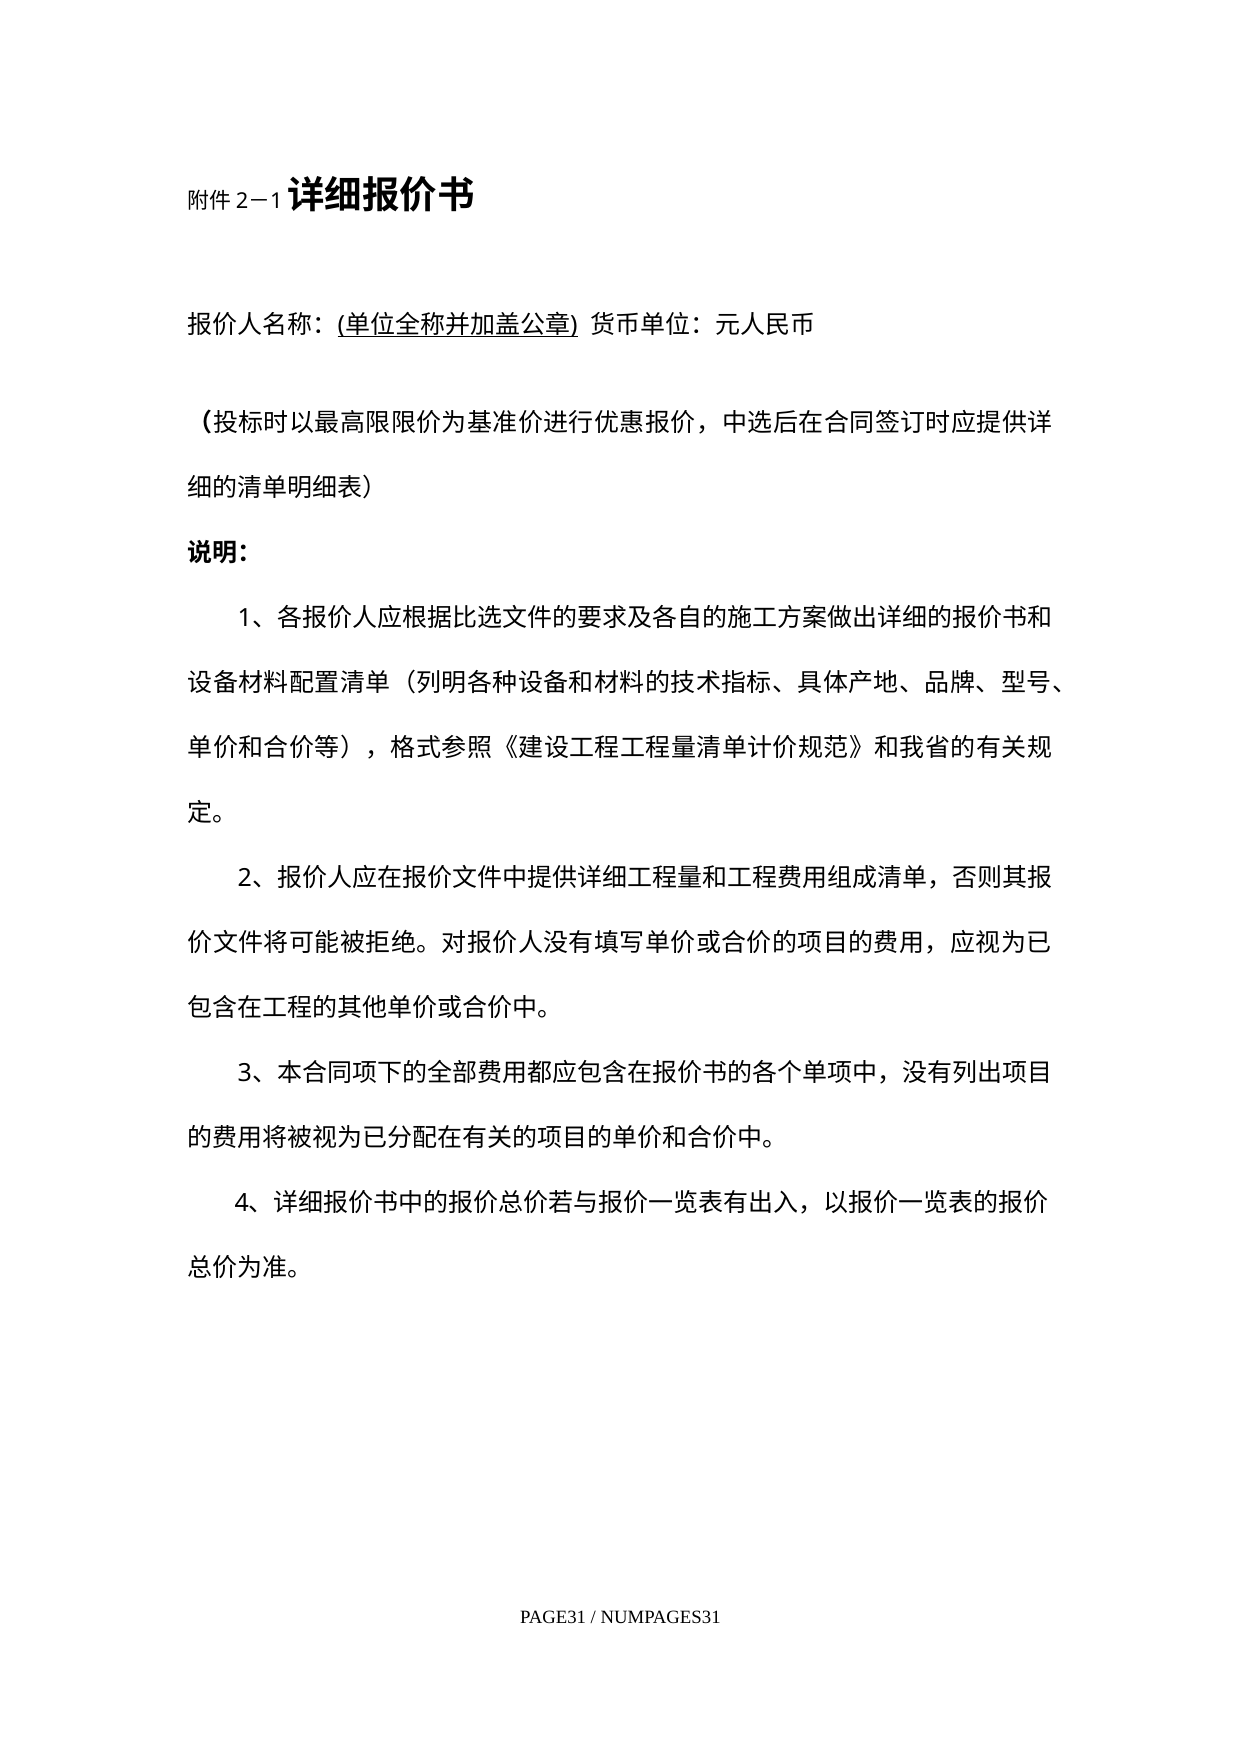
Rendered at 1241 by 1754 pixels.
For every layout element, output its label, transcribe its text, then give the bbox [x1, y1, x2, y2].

text 2、报价人应在报价文件中提供详细工程量和工程费用组成清单，否则其报价文件将可能被拒绝。对报价人没有填写单价或合价的项目的费用，应视为已包含在工程的其他单价或合价中。 [187, 843, 1053, 1038]
text 1、各报价人应根据比选文件的要求及各自的施工方案做出详细的报价书和设备材料配置清单（列明各种设备和材料的技术指标、具体产地、品牌、型号、单价和合价等），格式参照《建设工程工程量清单计价规范》和我省的有关规定。 [187, 583, 1053, 843]
text 报价人名称：(单位全称并加盖公章) 货币单位：元人民币 [187, 290, 1053, 355]
text 说明： [187, 518, 1053, 583]
text （投标时以最高限限价为基准价进行优惠报价，中选后在合同签订时应提供详细的清单明细表） [187, 388, 1053, 518]
text 3、本合同项下的全部费用都应包含在报价书的各个单项中，没有列出项目的费用将被视为已分配在有关的项目的单价和合价中。 [187, 1038, 1053, 1168]
text 附件2－1详细报价书 [187, 160, 1053, 225]
text 4、详细报价书中的报价总价若与报价一览表有出入，以报价一览表的报价总价为准。 [187, 1168, 1053, 1298]
